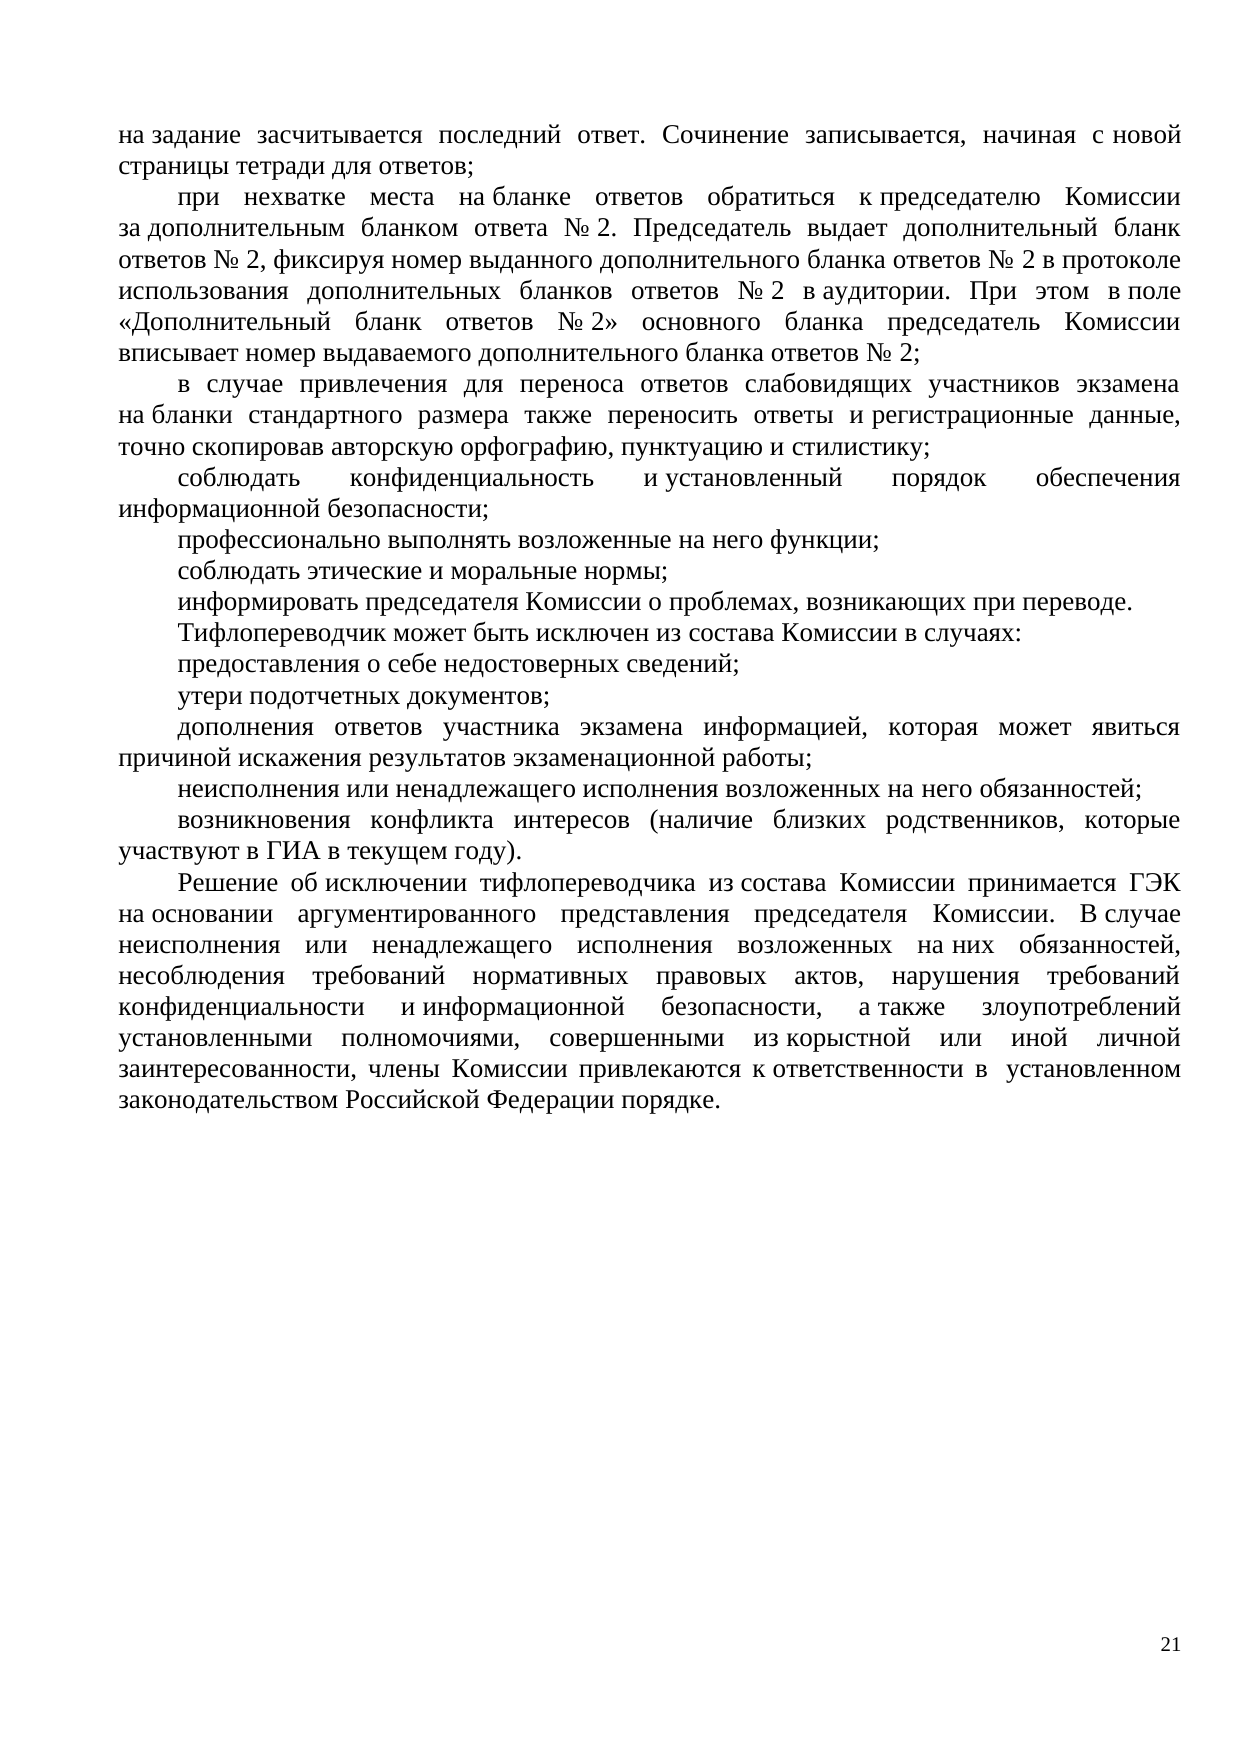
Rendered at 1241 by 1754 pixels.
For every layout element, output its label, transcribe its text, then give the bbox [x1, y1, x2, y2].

text дополнения ответов участника экзамена информацией, которая может явиться причиной искажения результатов экзаменационной работы; [118, 710, 1181, 772]
text неисполнения или ненадлежащего исполнения возложенных на него обязанностей; [118, 772, 1181, 803]
text соблюдать этические и моральные нормы; [118, 554, 1181, 585]
text Решение об исключении тифлопереводчика из состава Комиссии принимается ГЭК на основании аргументированного представления председателя Комиссии. В случае неисполнения или ненадлежащего исполнения возложенных на них обязанностей, несоблюдения требований нормативных правовых актов, нарушения требований конфиденциальности и информационной безопасности, а также злоупотреблений установленными полномочиями, совершенными из корыстной или иной личной заинтересованности, члены Комиссии привлекаются к ответственности в установленном законодательством Российской Федерации порядке. [118, 866, 1181, 1115]
text утери подотчетных документов; [118, 679, 1181, 710]
text информировать председателя Комиссии о проблемах, возникающих при переводе. [118, 585, 1181, 616]
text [118, 118, 1181, 180]
text в случае привлечения для переноса ответов слабовидящих участников экзамена на бланки стандартного размера также переносить ответы и регистрационные данные, точно скопировав авторскую орфографию, пунктуацию и стилистику; [118, 367, 1181, 461]
text профессионально выполнять возложенные на него функции; [118, 523, 1181, 554]
text предоставления о себе недостоверных сведений; [118, 648, 1181, 679]
text соблюдать конфиденциальность и установленный порядок обеспечения информационной безопасности; [118, 461, 1181, 523]
text Тифлопереводчик может быть исключен из состава Комиссии в случаях: [118, 616, 1181, 648]
text возникновения конфликта интересов (наличие близких родственников, которые участвуют в ГИА в текущем году). [118, 803, 1181, 866]
text при нехватке места на бланке ответов обратиться к председателю Комиссии за дополнительным бланком ответа № 2. Председатель выдает дополнительный бланк ответов № 2, фиксируя номер выданного дополнительного бланка ответов № 2 в протоколе использования дополнительных бланков ответов № 2 в аудитории. При этом в поле «Дополнительный бланк ответов № 2» основного бланка председатель Комиссии вписывает номер выдаваемого дополнительного бланка ответов № 2; [118, 180, 1181, 367]
